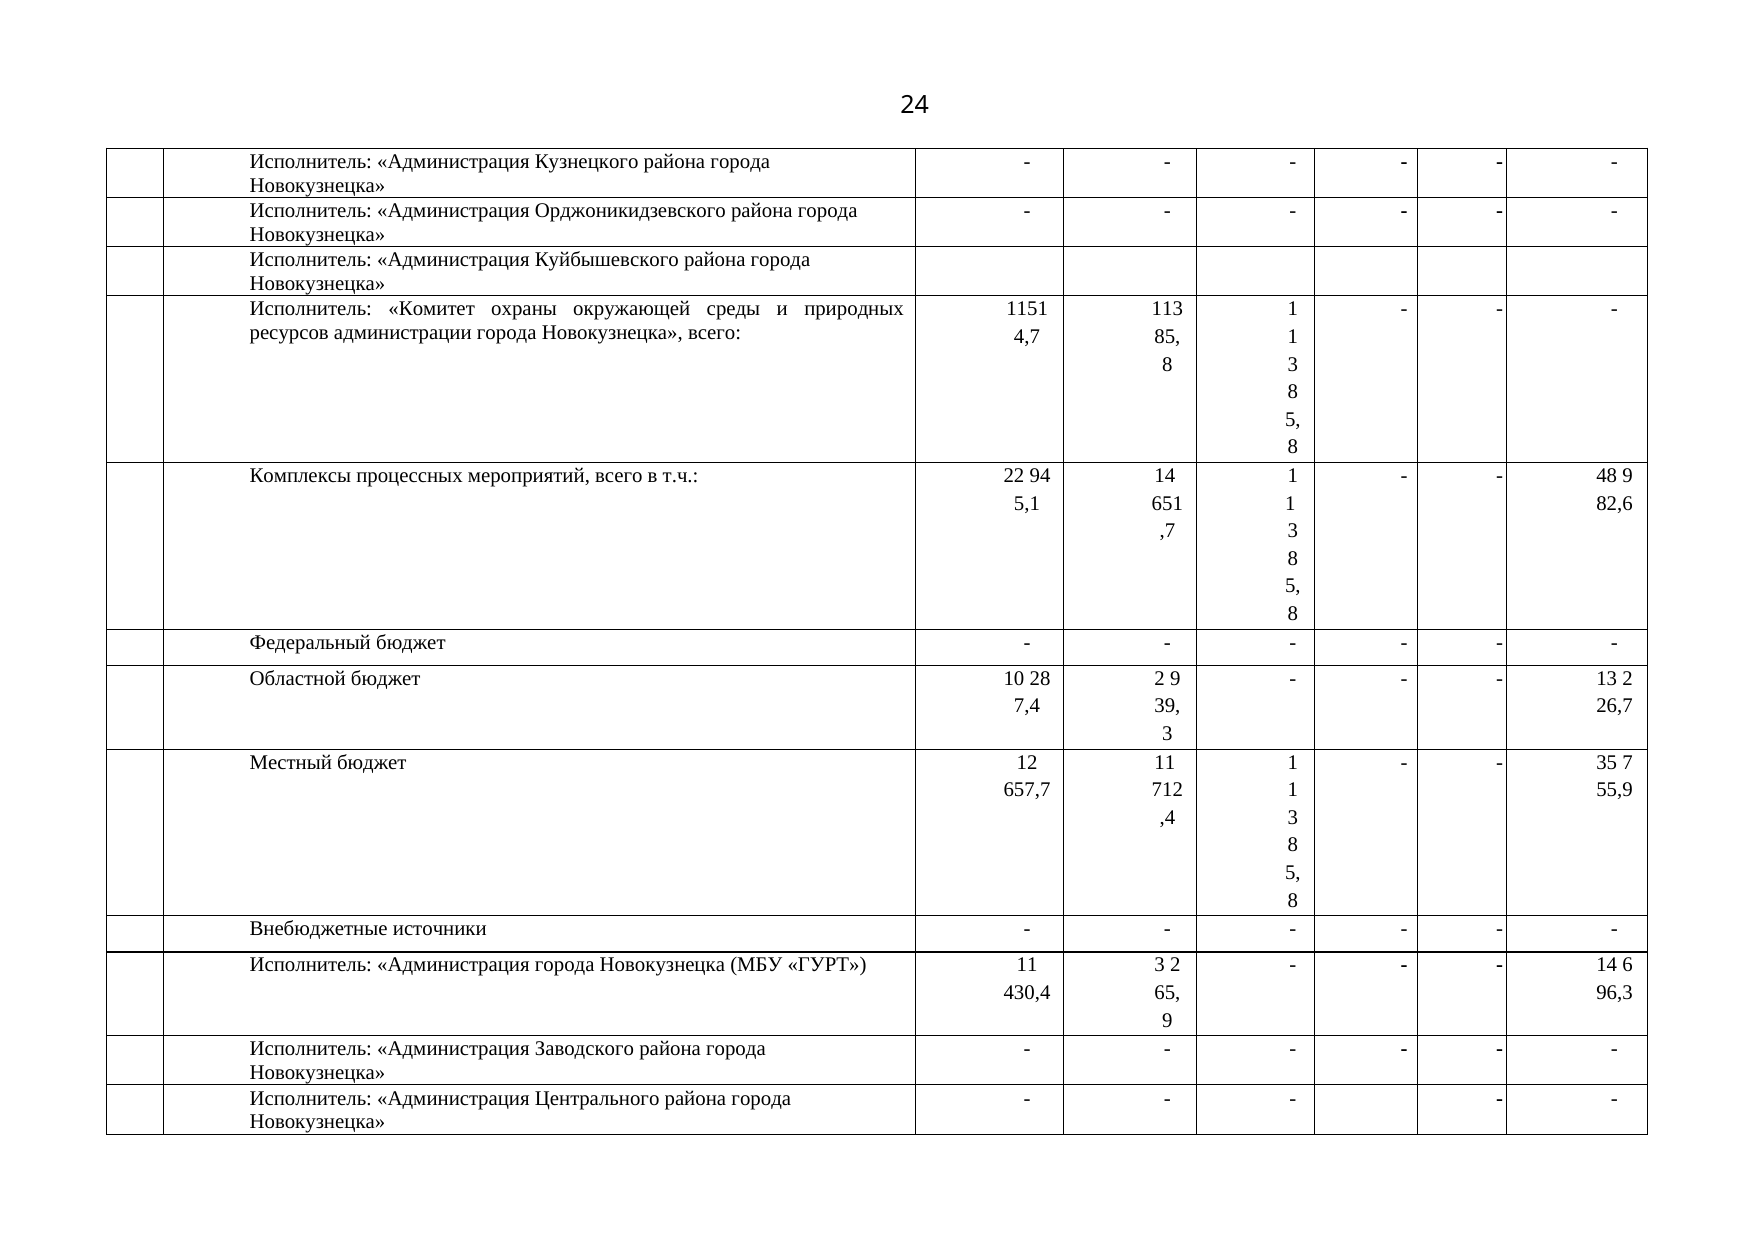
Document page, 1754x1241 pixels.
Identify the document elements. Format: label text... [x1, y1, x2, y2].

table_cell Исполнитель: «Администрация города Новокузнецка (МБУ «ГУРТ») [164, 953, 915, 1035]
table_cell - [1418, 916, 1506, 951]
table_cell [107, 953, 163, 1035]
table_cell - [1197, 198, 1314, 246]
table_cell 12 657,7 [916, 750, 1063, 915]
table_cell - [1315, 463, 1417, 628]
table_cell - [1418, 1036, 1506, 1084]
table_cell - [916, 149, 1063, 197]
table_cell - [1507, 198, 1647, 246]
table_cell - [1507, 1085, 1647, 1133]
table_cell [107, 1036, 163, 1084]
table_cell - [1064, 1085, 1196, 1133]
table_cell Федеральный бюджет [164, 630, 915, 665]
table_cell [1197, 247, 1314, 295]
table_cell - [1197, 1036, 1314, 1084]
table_cell Исполнитель: «Администрация Куйбышевского района города Новокузнецка» [164, 247, 915, 295]
table_cell 35 755,9 [1507, 750, 1647, 915]
table_cell - [916, 630, 1063, 665]
table_cell - [1315, 916, 1417, 951]
table_cell 2. [107, 463, 163, 628]
table_cell [1507, 247, 1647, 295]
table_cell 2 939,3 [1064, 666, 1196, 748]
table_cell Исполнитель: «Комитет охраны окружающей среды и природных ресурсов администрации города Новокузнецка», всего: [164, 296, 915, 462]
table_cell [107, 630, 163, 665]
table_cell 14 696,3 [1507, 953, 1647, 1035]
table_cell 11385,8 [1197, 296, 1314, 462]
table_cell 11 712,4 [1064, 750, 1196, 915]
table_cell - [1197, 630, 1314, 665]
table_cell - [1507, 296, 1647, 462]
table_cell - [1507, 149, 1647, 197]
table_cell - [916, 1085, 1063, 1133]
table_cell 10 287,4 [916, 666, 1063, 748]
table_cell [1064, 247, 1196, 295]
table_cell [1315, 1085, 1417, 1133]
table_cell - [1197, 953, 1314, 1035]
table_cell - [1197, 149, 1314, 197]
table_cell - [1315, 296, 1417, 462]
table_cell - [1064, 149, 1196, 197]
table_cell - [1315, 1036, 1417, 1084]
table_cell [1315, 247, 1417, 295]
table_cell - [1418, 296, 1506, 462]
table_cell [107, 750, 163, 915]
table_cell [107, 247, 163, 295]
table_cell - [1197, 1085, 1314, 1133]
table_cell - [1197, 666, 1314, 748]
table_cell Внебюджетные источники [164, 916, 915, 951]
table_cell [1418, 247, 1506, 295]
table_cell 11 385,8 [1197, 463, 1314, 628]
table_cell [107, 916, 163, 951]
table_cell Исполнитель: «Администрация Кузнецкого района города Новокузнецка» [164, 149, 915, 197]
table_cell [107, 149, 163, 197]
table_cell - [1315, 630, 1417, 665]
table_cell - [1507, 630, 1647, 665]
table_cell Исполнитель: «Администрация Центрального района города Новокузнецка» [164, 1085, 915, 1133]
table_cell Областной бюджет [164, 666, 915, 748]
table_cell - [1507, 1036, 1647, 1084]
table_cell - [1507, 916, 1647, 951]
table_cell 13 226,7 [1507, 666, 1647, 748]
table_cell - [1418, 666, 1506, 748]
table_cell - [1315, 149, 1417, 197]
table_cell - [1315, 953, 1417, 1035]
table_cell - [1418, 463, 1506, 628]
table_cell - [1418, 750, 1506, 915]
table_cell Исполнитель: «Администрация Заводского района города Новокузнецка» [164, 1036, 915, 1084]
table_cell [107, 666, 163, 748]
table_cell 48 982,6 [1507, 463, 1647, 628]
table_cell - [1315, 198, 1417, 246]
table_cell - [1418, 630, 1506, 665]
table_cell - [1064, 198, 1196, 246]
table_cell - [1315, 750, 1417, 915]
table_cell - [1418, 1085, 1506, 1133]
table_cell Местный бюджет [164, 750, 915, 915]
table_cell 11 385,8 [1197, 750, 1314, 915]
table_cell - [916, 1036, 1063, 1084]
table_cell - [1064, 1036, 1196, 1084]
table_cell 22 945,1 [916, 463, 1063, 628]
table_cell 11385,8 [1064, 296, 1196, 462]
table_cell 11514,7 [916, 296, 1063, 462]
table_cell [916, 247, 1063, 295]
table_cell - [916, 916, 1063, 951]
table_cell - [1064, 916, 1196, 951]
table_cell 3 265,9 [1064, 953, 1196, 1035]
table_cell - [1315, 666, 1417, 748]
table_cell 14 651,7 [1064, 463, 1196, 628]
table_cell - [1064, 630, 1196, 665]
table_cell - [916, 198, 1063, 246]
table_cell [107, 198, 163, 246]
table_cell 11 430,4 [916, 953, 1063, 1035]
table_cell - [1418, 953, 1506, 1035]
table_cell - [1418, 198, 1506, 246]
table_cell - [1418, 149, 1506, 197]
table_cell Исполнитель: «Администрация Орджоникидзевского района города Новокузнецка» [164, 198, 915, 246]
table_cell Комплексы процессных мероприятий, всего в т.ч.: [164, 463, 915, 628]
table_cell [107, 296, 163, 462]
table_cell - [1197, 916, 1314, 951]
table_cell [107, 1085, 163, 1133]
